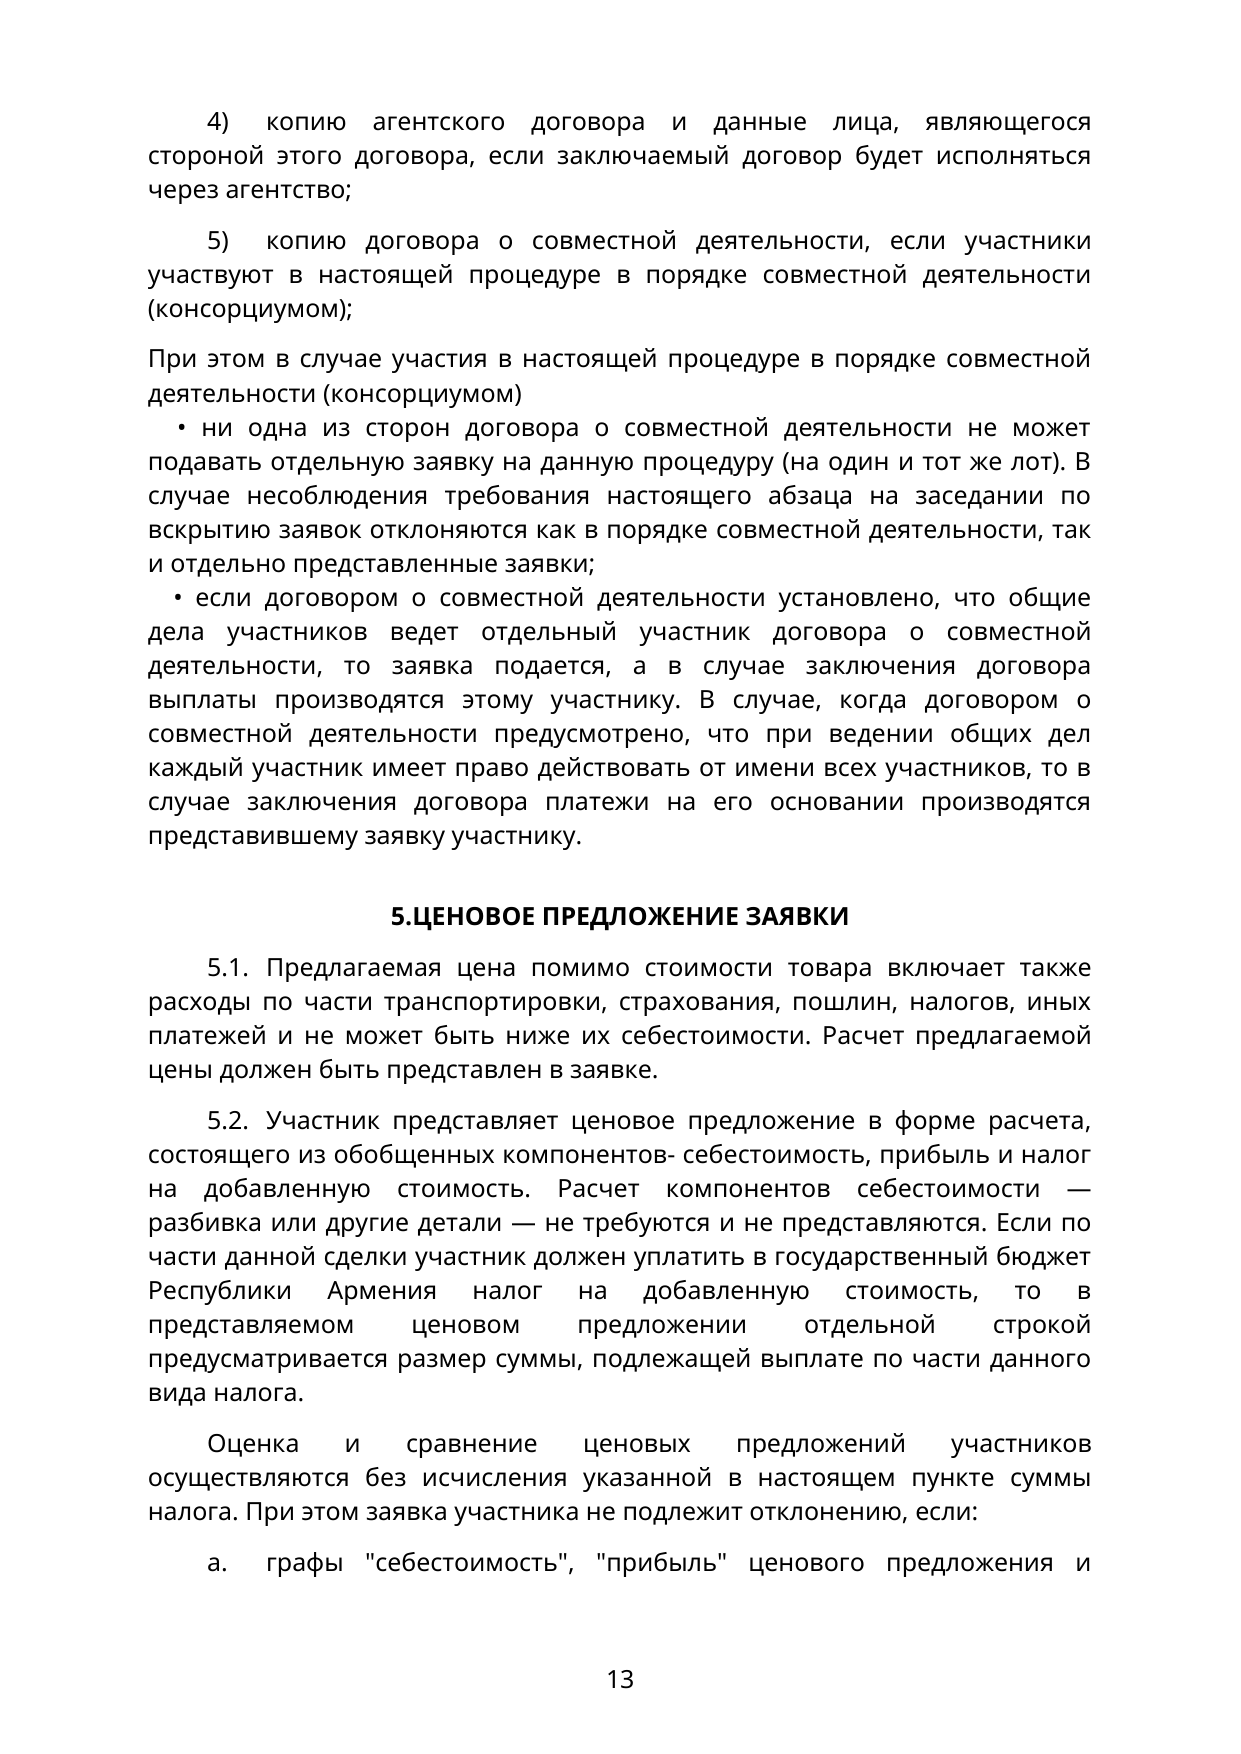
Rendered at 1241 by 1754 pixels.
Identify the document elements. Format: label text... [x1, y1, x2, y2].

text При этом в случае участия в настоящей процедуре в порядке совместной деятельности (консорциумом) [148, 341, 1092, 409]
text • ни одна из сторон договора о совместной деятельности не может подавать отдельную заявку на данную процедуру (на один и тот же лот). В случае несоблюдения требования настоящего абзаца на заседании по вскрытию заявок отклоняются как в порядке совместной деятельности, так и отдельно представленные заявки; [148, 409, 1092, 579]
text 5.ЦЕНОВОЕ ПРЕДЛОЖЕНИЕ ЗАЯВКИ [148, 899, 1092, 933]
text 5) копию договора о совместной деятельности, если участники участвуют в настоящей процедуре в порядке совместной деятельности (консорциумом); [148, 222, 1092, 324]
text 5.2. Участник представляет ценовое предложение в форме расчета, состоящего из обобщенных компонентов- себестоимость, прибыль и налог на добавленную стоимость. Расчет компонентов себестоимости — разбивка или другие детали — не требуются и не представляются. Если по части данной сделки участник должен уплатить в государственный бюджет Республики Армения налог на добавленную стоимость, то в представляемом ценовом предложении отдельной строкой предусматривается размер суммы, подлежащей выплате по части данного вида налога. [148, 1102, 1092, 1409]
text 4) копию агентского договора и данные лица, являющегося стороной этого договора, если заключаемый договор будет исполняться через агентство; [148, 103, 1092, 206]
text Оценка и сравнение ценовых предложений участников осуществляются без исчисления указанной в настоящем пункте суммы налога. При этом заявка участника не подлежит отклонению, если: [148, 1426, 1092, 1528]
text • если договором о совместной деятельности установлено, что общие дела участников ведет отдельный участник договора о совместной деятельности, то заявка подается, а в случае заключения договора выплаты производятся этому участнику. В случае, когда договором о совместной деятельности предусмотрено, что при ведении общих дел каждый участник имеет право действовать от имени всех участников, то в случае заключения договора платежи на его основании производятся представившему заявку участнику. [148, 579, 1092, 852]
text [148, 1544, 1092, 1578]
text 5.1. Предлагаемая цена помимо стоимости товара включает также расходы по части транспортировки, страхования, пошлин, налогов, иных платежей и не может быть ниже их себестоимости. Расчет предлагаемой цены должен быть представлен в заявке. [148, 949, 1092, 1086]
